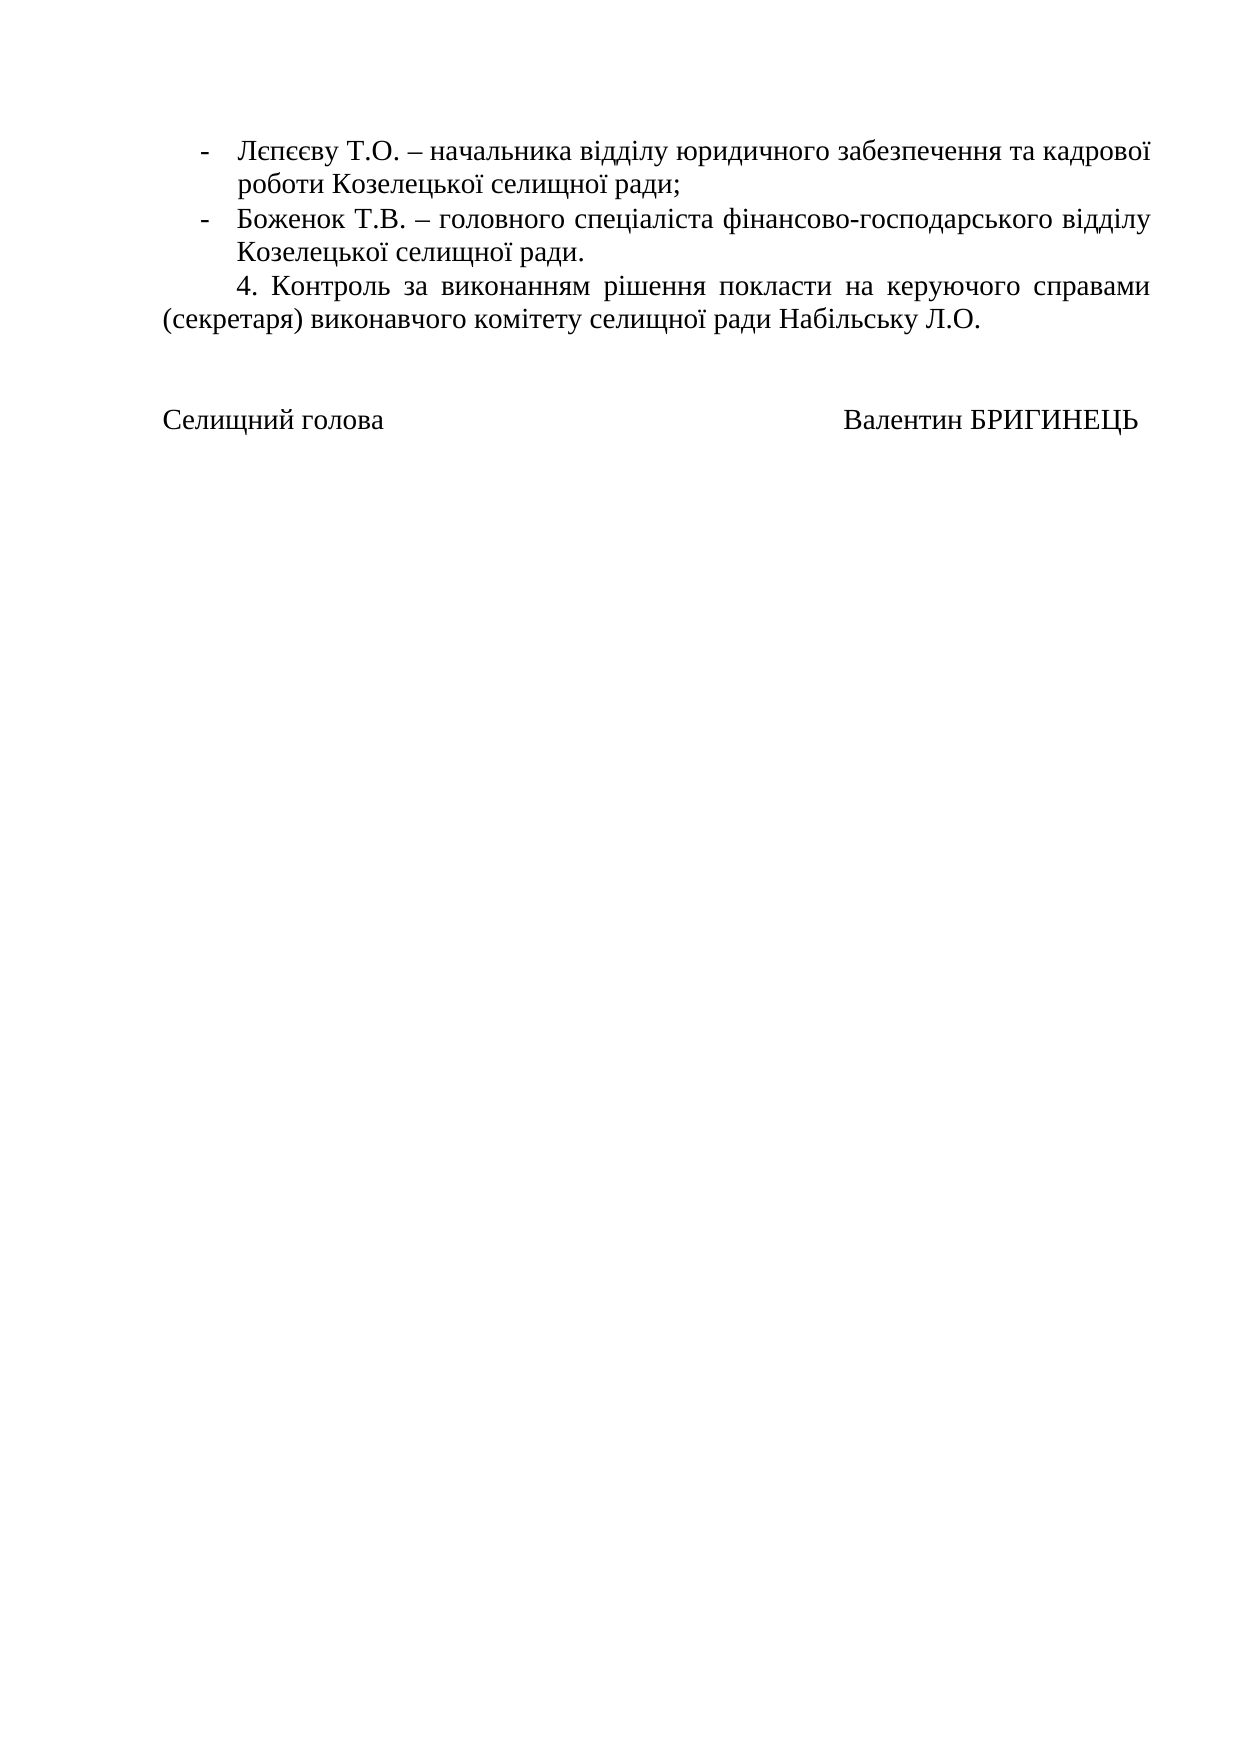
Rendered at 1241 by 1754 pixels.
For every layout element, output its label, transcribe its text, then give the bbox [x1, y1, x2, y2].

list Боженок Т.В. – головного спеціаліста фінансово-господарського відділу Козелецької селищної ради. [200, 201, 1152, 268]
list Лєпєєву Т.О. – начальника відділу юридичного забезпечення та кадрової роботи Козелецької селищної ради; [200, 133, 1152, 201]
text Селищний голова Валентин БРИГИНЕЦЬ [162, 402, 1152, 436]
text 4. Контроль за виконанням рішення покласти на керуючого справами (секретаря) виконавчого комітету селищної ради Набільську Л.О. [162, 268, 1152, 335]
